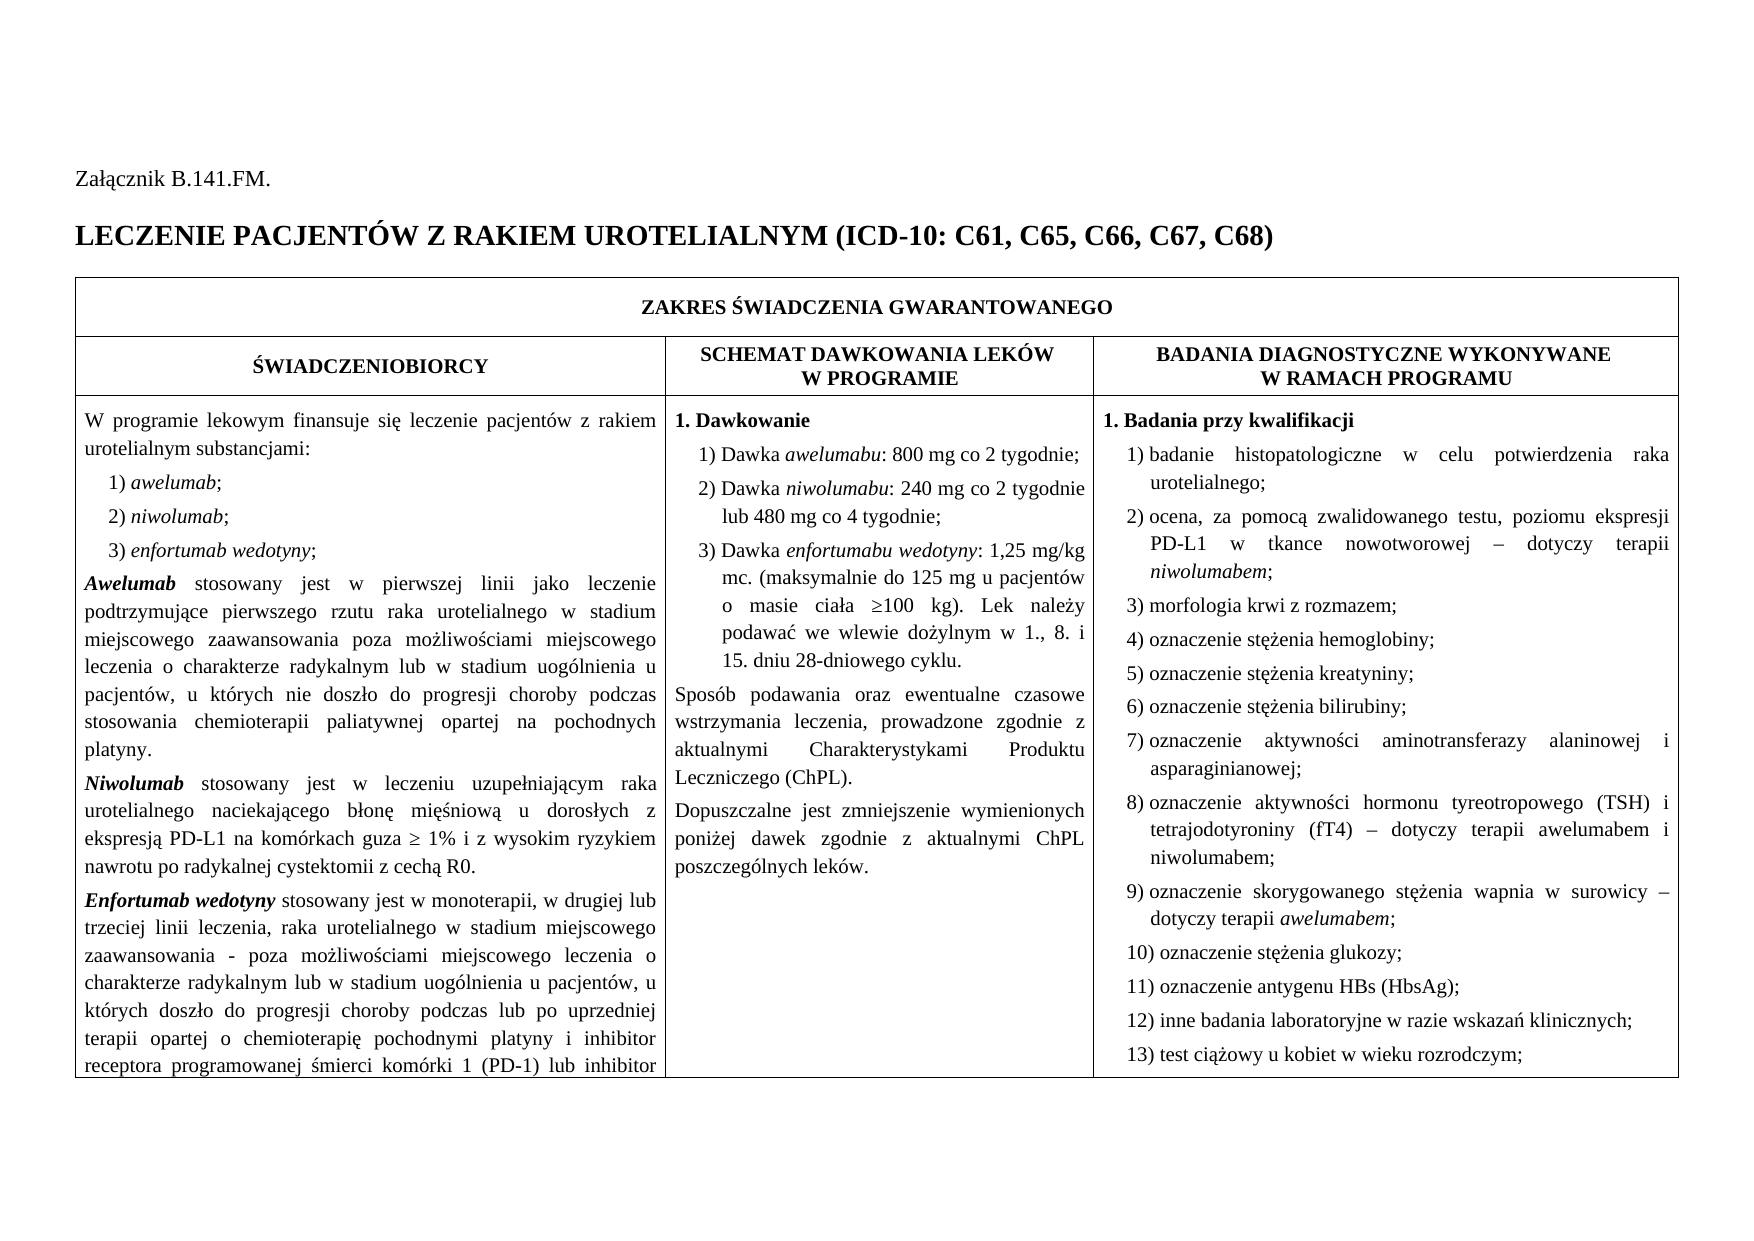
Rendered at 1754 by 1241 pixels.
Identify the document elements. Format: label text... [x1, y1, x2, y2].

text LECZENIE PACJENTÓW Z RAKIEM UROTELIALNYM (ICD-10: C61, C65, C66, C67, C68) [75, 218, 1679, 252]
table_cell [76, 396, 665, 1077]
text Załącznik B.141.FM. [75, 165, 1679, 192]
table_cell SCHEMAT DAWKOWANIA LEKÓW W PROGRAMIE [666, 337, 1093, 395]
table_cell ŚWIADCZENIOBIORCY [76, 337, 665, 395]
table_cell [666, 396, 1093, 1077]
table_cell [1094, 396, 1678, 1077]
table_header ZAKRES ŚWIADCZENIA GWARANTOWANEGO [76, 278, 1678, 336]
table_cell BADANIA DIAGNOSTYCZNE WYKONYWANE W RAMACH PROGRAMU [1094, 337, 1678, 395]
